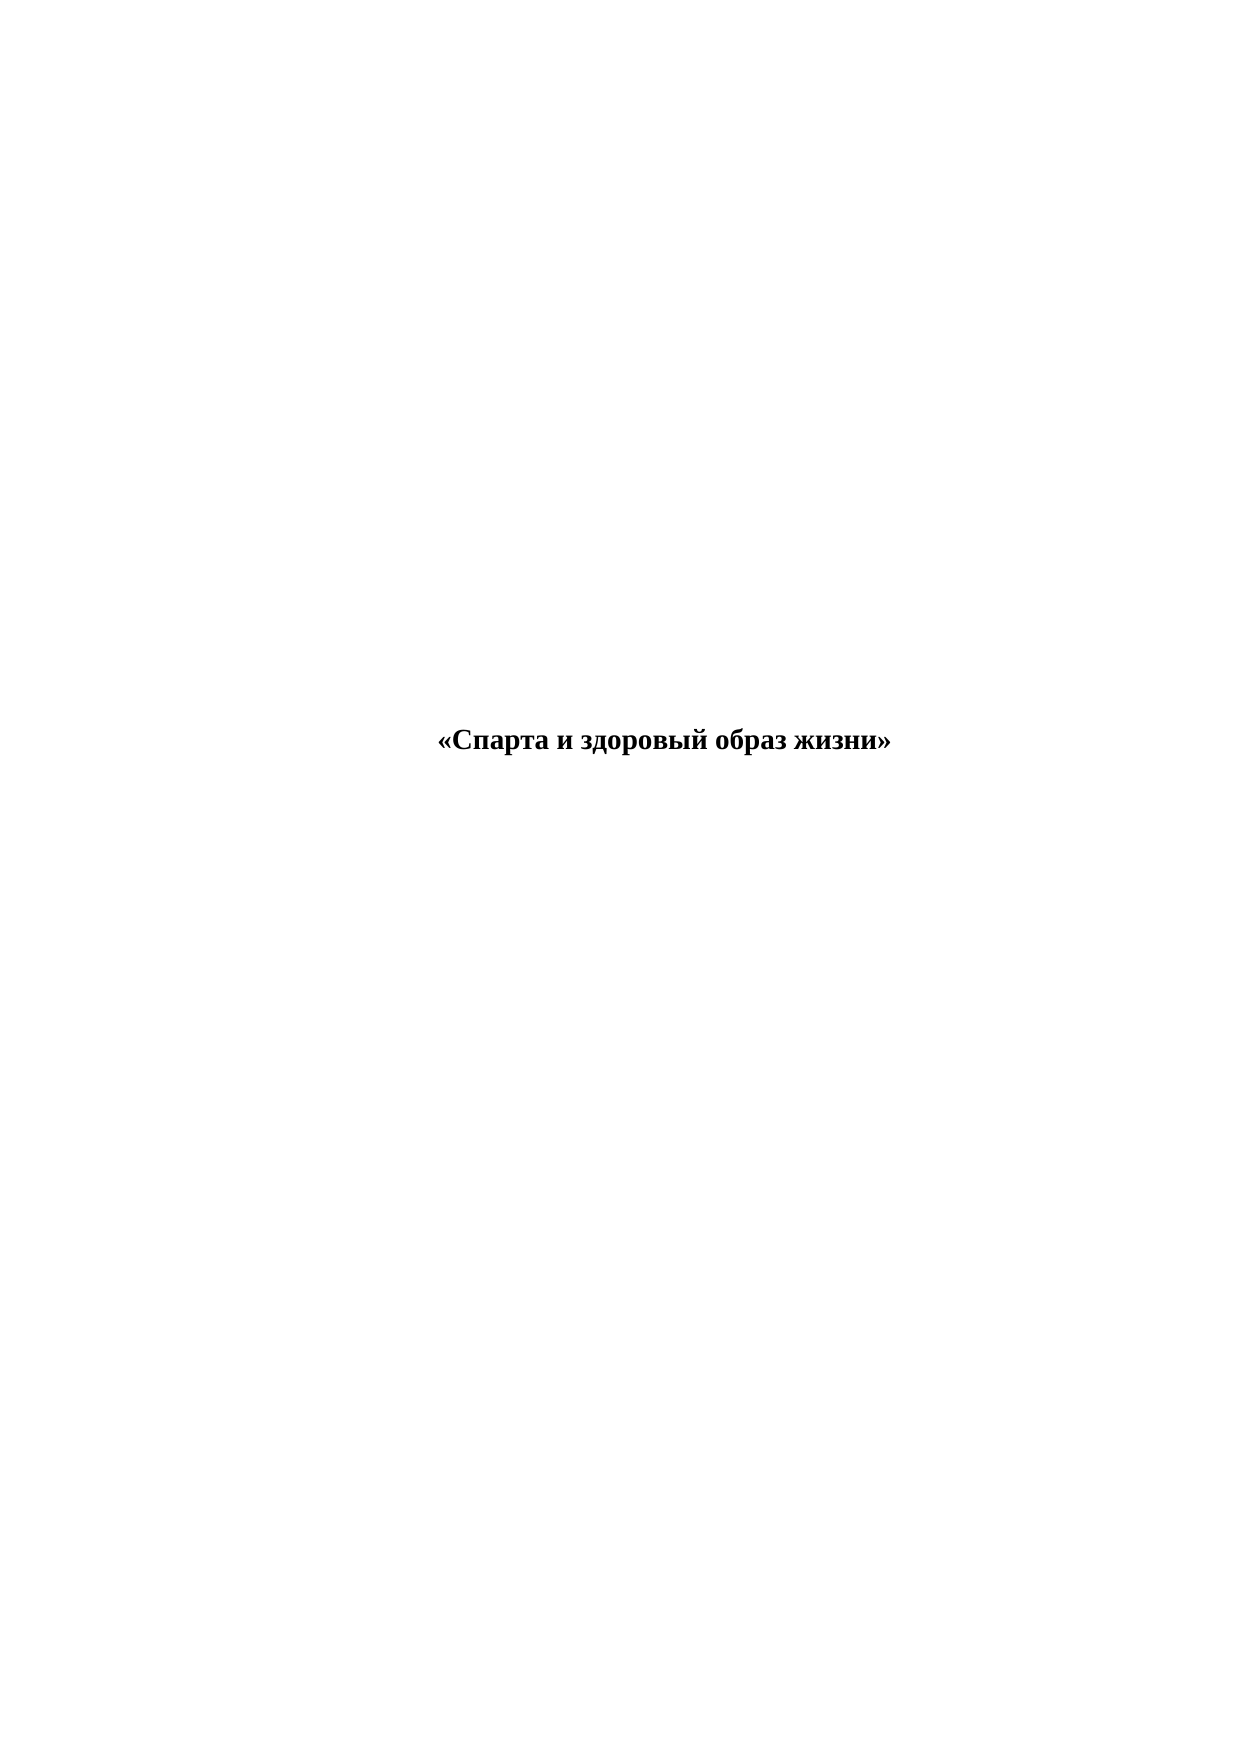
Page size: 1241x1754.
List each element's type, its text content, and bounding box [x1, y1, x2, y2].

text «Спарта и здоровый образ жизни» [177, 722, 1152, 755]
